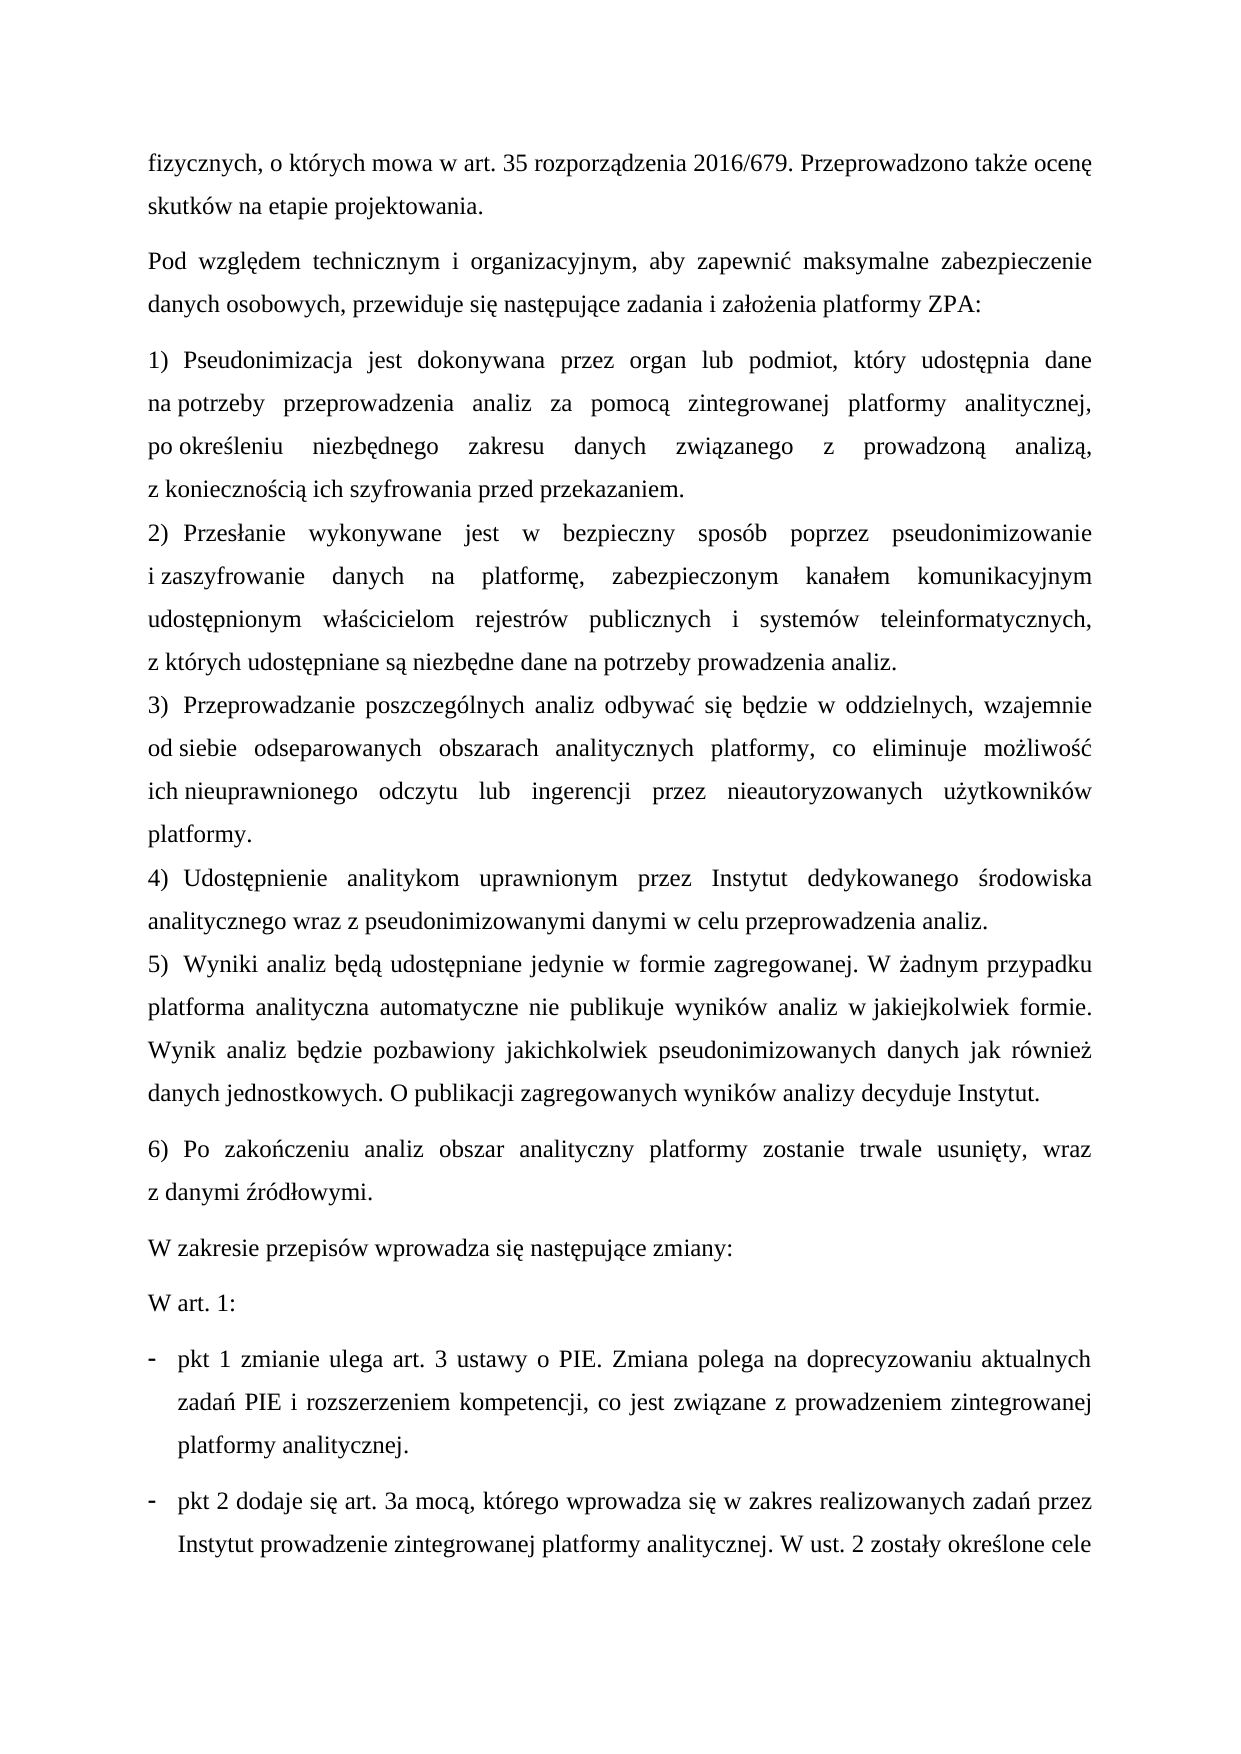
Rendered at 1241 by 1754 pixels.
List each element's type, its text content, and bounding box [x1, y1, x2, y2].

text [148, 148, 1093, 219]
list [148, 1486, 1093, 1558]
text W zakresie przepisów wprowadza się następujące zmiany: [148, 1233, 1093, 1261]
list Przeprowadzanie poszczególnych analiz odbywać się będzie w oddzielnych, wzajemnie od siebie odseparowanych obszarach analitycznych platformy, co eliminuje możliwość ich nieuprawnionego odczytu lub ingerencji przez nieautoryzowanych użytkowników platformy. [148, 690, 1093, 848]
list Po zakończeniu analiz obszar analityczny platformy zostanie trwale usunięty, wraz z danymi źródłowymi. [148, 1134, 1093, 1206]
list Udostępnienie analitykom uprawnionym przez Instytut dedykowanego środowiska analitycznego wraz z pseudonimizowanymi danymi w celu przeprowadzenia analiz. [148, 863, 1093, 934]
list pkt 1 zmianie ulega art. 3 ustawy o PIE. Zmiana polega na doprecyzowaniu aktualnych zadań PIE i rozszerzeniem kompetencji, co jest związane z prowadzeniem zintegrowanej platformy analitycznej. [148, 1344, 1093, 1459]
text W art. 1: [148, 1288, 1093, 1317]
list Przesłanie wykonywane jest w bezpieczny sposób poprzez pseudonimizowanie i zaszyfrowanie danych na platformę, zabezpieczonym kanałem komunikacyjnym udostępnionym właścicielom rejestrów publicznych i systemów teleinformatycznych, z których udostępniane są niezbędne dane na potrzeby prowadzenia analiz. [148, 518, 1093, 676]
text Pod względem technicznym i organizacyjnym, aby zapewnić maksymalne zabezpieczenie danych osobowych, przewiduje się następujące zadania i założenia platformy ZPA: [148, 246, 1093, 318]
list Pseudonimizacja jest dokonywana przez organ lub podmiot, który udostępnia dane na potrzeby przeprowadzenia analiz za pomocą zintegrowanej platformy analitycznej, po określeniu niezbędnego zakresu danych związanego z prowadzoną analizą, z koniecznością ich szyfrowania przed przekazaniem. [148, 345, 1093, 503]
list Wyniki analiz będą udostępniane jedynie w formie zagregowanej. W żadnym przypadku platforma analityczna automatyczne nie publikuje wyników analiz w jakiejkolwiek formie. Wynik analiz będzie pozbawiony jakichkolwiek pseudonimizowanych danych jak również danych jednostkowych. O publikacji zagregowanych wyników analizy decyduje Instytut. [148, 949, 1093, 1107]
